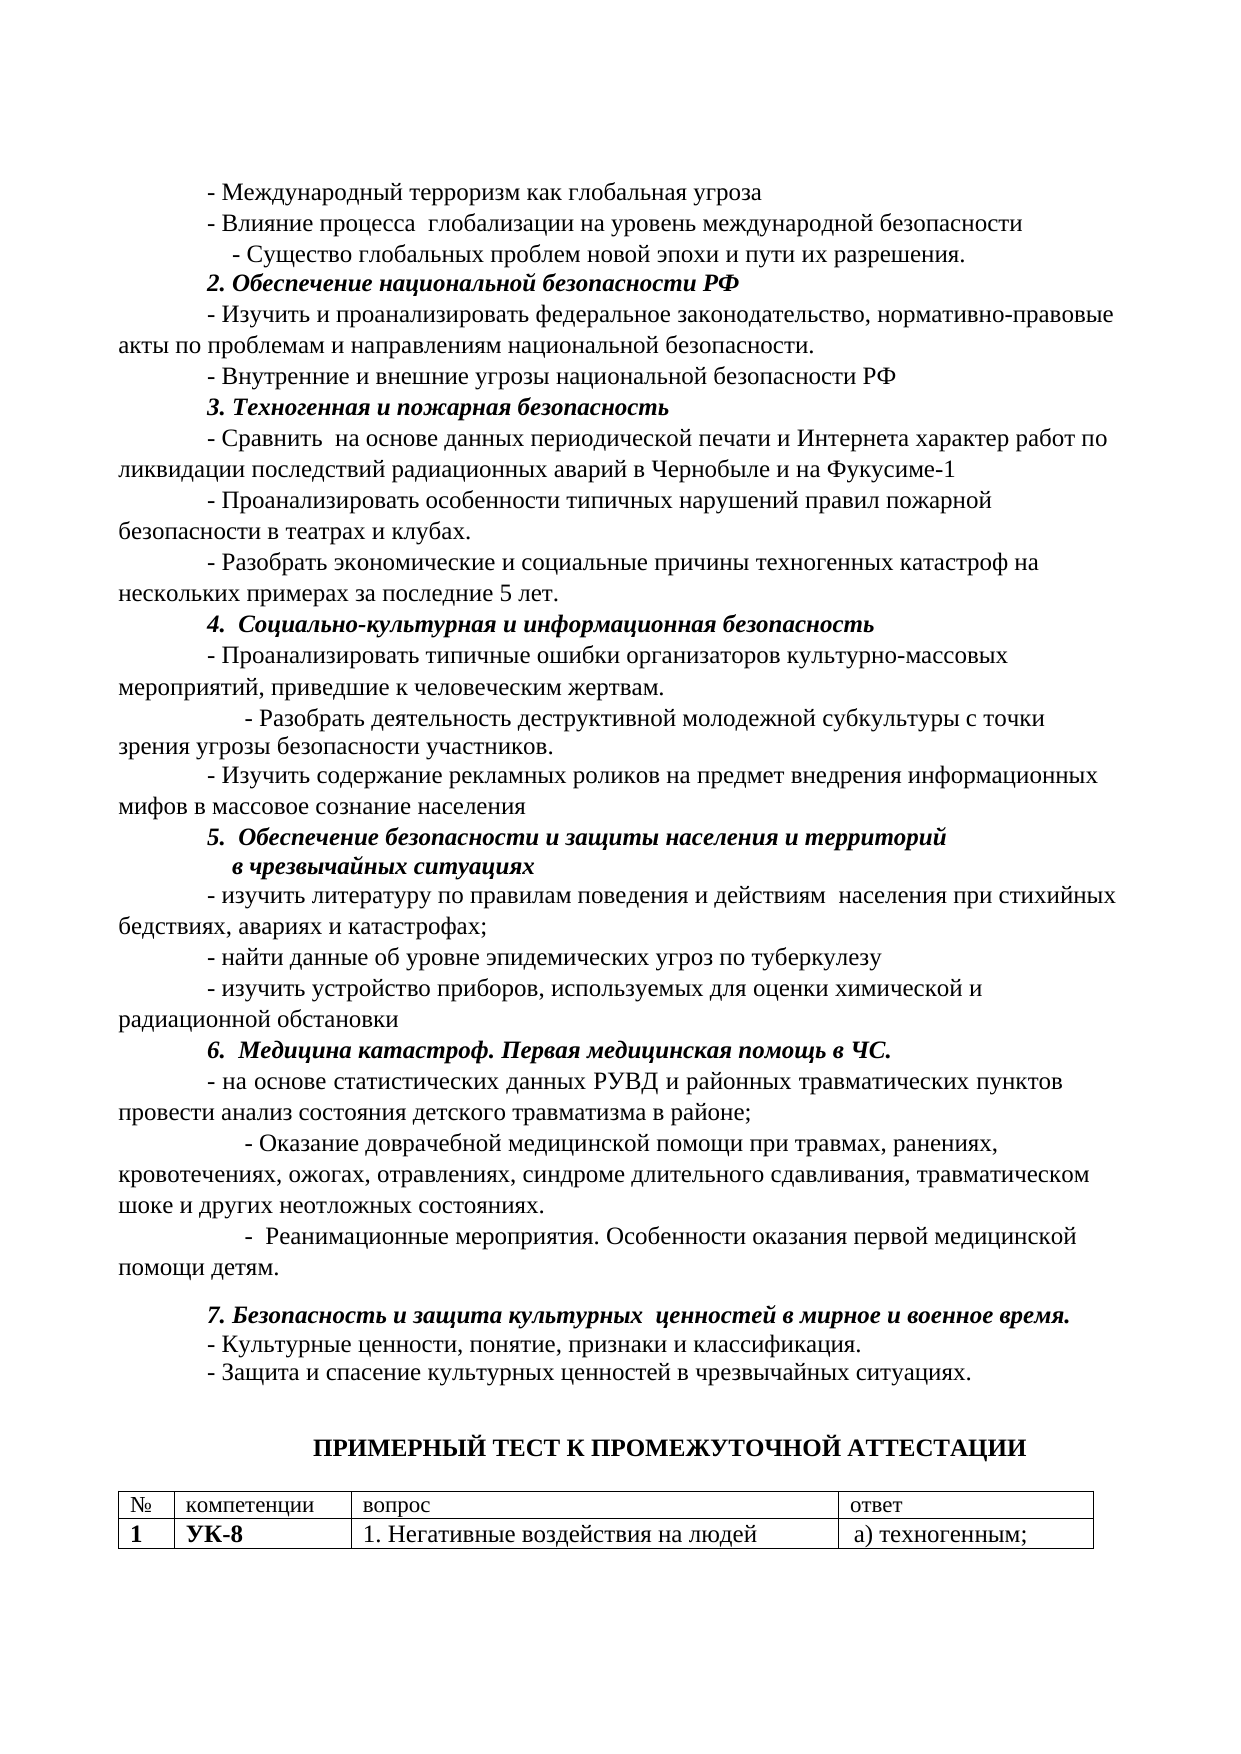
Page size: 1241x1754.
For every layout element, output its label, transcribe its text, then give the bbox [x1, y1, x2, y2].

text - изучить литературу по правилам поведения и действиям населения при стихийных бедствиях, авариях и катастрофах; [118, 880, 1122, 939]
text в чрезвычайных ситуациях [118, 851, 1122, 880]
text - Культурные ценности, понятие, признаки и классификация. [118, 1329, 1063, 1357]
text - Разобрать экономические и социальные причины техногенных катастроф на нескольких примерах за последние 5 лет. [118, 547, 1122, 607]
text - Реанимационные мероприятия. Особенности оказания первой медицинской помощи детям. [118, 1221, 1122, 1281]
text - Защита и спасение культурных ценностей в чрезвычайных ситуациях. [118, 1357, 1063, 1386]
text 2. Обеспечение национальной безопасности РФ [118, 268, 1122, 297]
text - Проанализировать типичные ошибки организаторов культурно-массовых мероприятий, приведшие к человеческим жертвам. [118, 641, 1122, 700]
table_header компетенции [175, 1492, 351, 1518]
text - Международный терроризм как глобальная угроза [118, 177, 1122, 206]
text 6. Медицина катастроф. Первая медицинская помощь в ЧС. [118, 1035, 1063, 1064]
text - Разобрать деятельность деструктивной молодежной субкультуры с точки зрения угрозы безопасности участников. [118, 703, 1122, 760]
table_header вопрос [352, 1492, 838, 1518]
text - Проанализировать особенности типичных нарушений правил пожарной безопасности в театрах и клубах. [118, 485, 1122, 545]
text - на основе статистических данных РУВД и районных травматических пунктов провести анализ состояния детского травматизма в районе; [118, 1066, 1063, 1126]
text - Оказание доврачебной медицинской помощи при травмах, ранениях, кровотечениях, ожогах, отравлениях, синдроме длительного сдавливания, травматическом шоке и других неотложных состояниях. [118, 1128, 1122, 1219]
table_header ответ [839, 1492, 1093, 1518]
text 4. Социально-культурная и информационная безопасность [118, 609, 1122, 638]
table_header № [119, 1492, 174, 1518]
text 7. Безопасность и защита культурных ценностей в мирное и военное время. [118, 1300, 1122, 1329]
text - изучить устройство приборов, используемых для оценки химической и радиационной обстановки [118, 973, 1122, 1033]
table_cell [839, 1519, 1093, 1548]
table_cell 1 [119, 1519, 174, 1548]
text - Влияние процесса глобализации на уровень международной безопасности [118, 208, 1122, 237]
text - Изучить и проанализировать федеральное законодательство, нормативно-правовые акты по проблемам и направлениям национальной безопасности. [118, 299, 1122, 359]
text - Сравнить на основе данных периодической печати и Интернета характер работ по ликвидации последствий радиационных аварий в Чернобыле и на Фукусиме-1 [118, 423, 1122, 483]
text - Существо глобальных проблем новой эпохи и пути их разрешения. [118, 239, 1122, 268]
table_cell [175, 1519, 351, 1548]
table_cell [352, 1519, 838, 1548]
text - Изучить содержание рекламных роликов на предмет внедрения информационных мифов в массовое сознание населения [118, 760, 1122, 820]
text 5. Обеспечение безопасности и защиты населения и территорий [118, 822, 1122, 851]
text - Внутренние и внешние угрозы национальной безопасности РФ [118, 361, 1122, 390]
list ПРИМЕРНЫЙ ТЕСТ К ПРОМЕЖУТОЧНОЙ АТТЕСТАЦИИ [217, 1433, 1122, 1462]
text - найти данные об уровне эпидемических угроз по туберкулезу [118, 942, 1122, 971]
text 3. Техногенная и пожарная безопасность [118, 392, 1122, 421]
